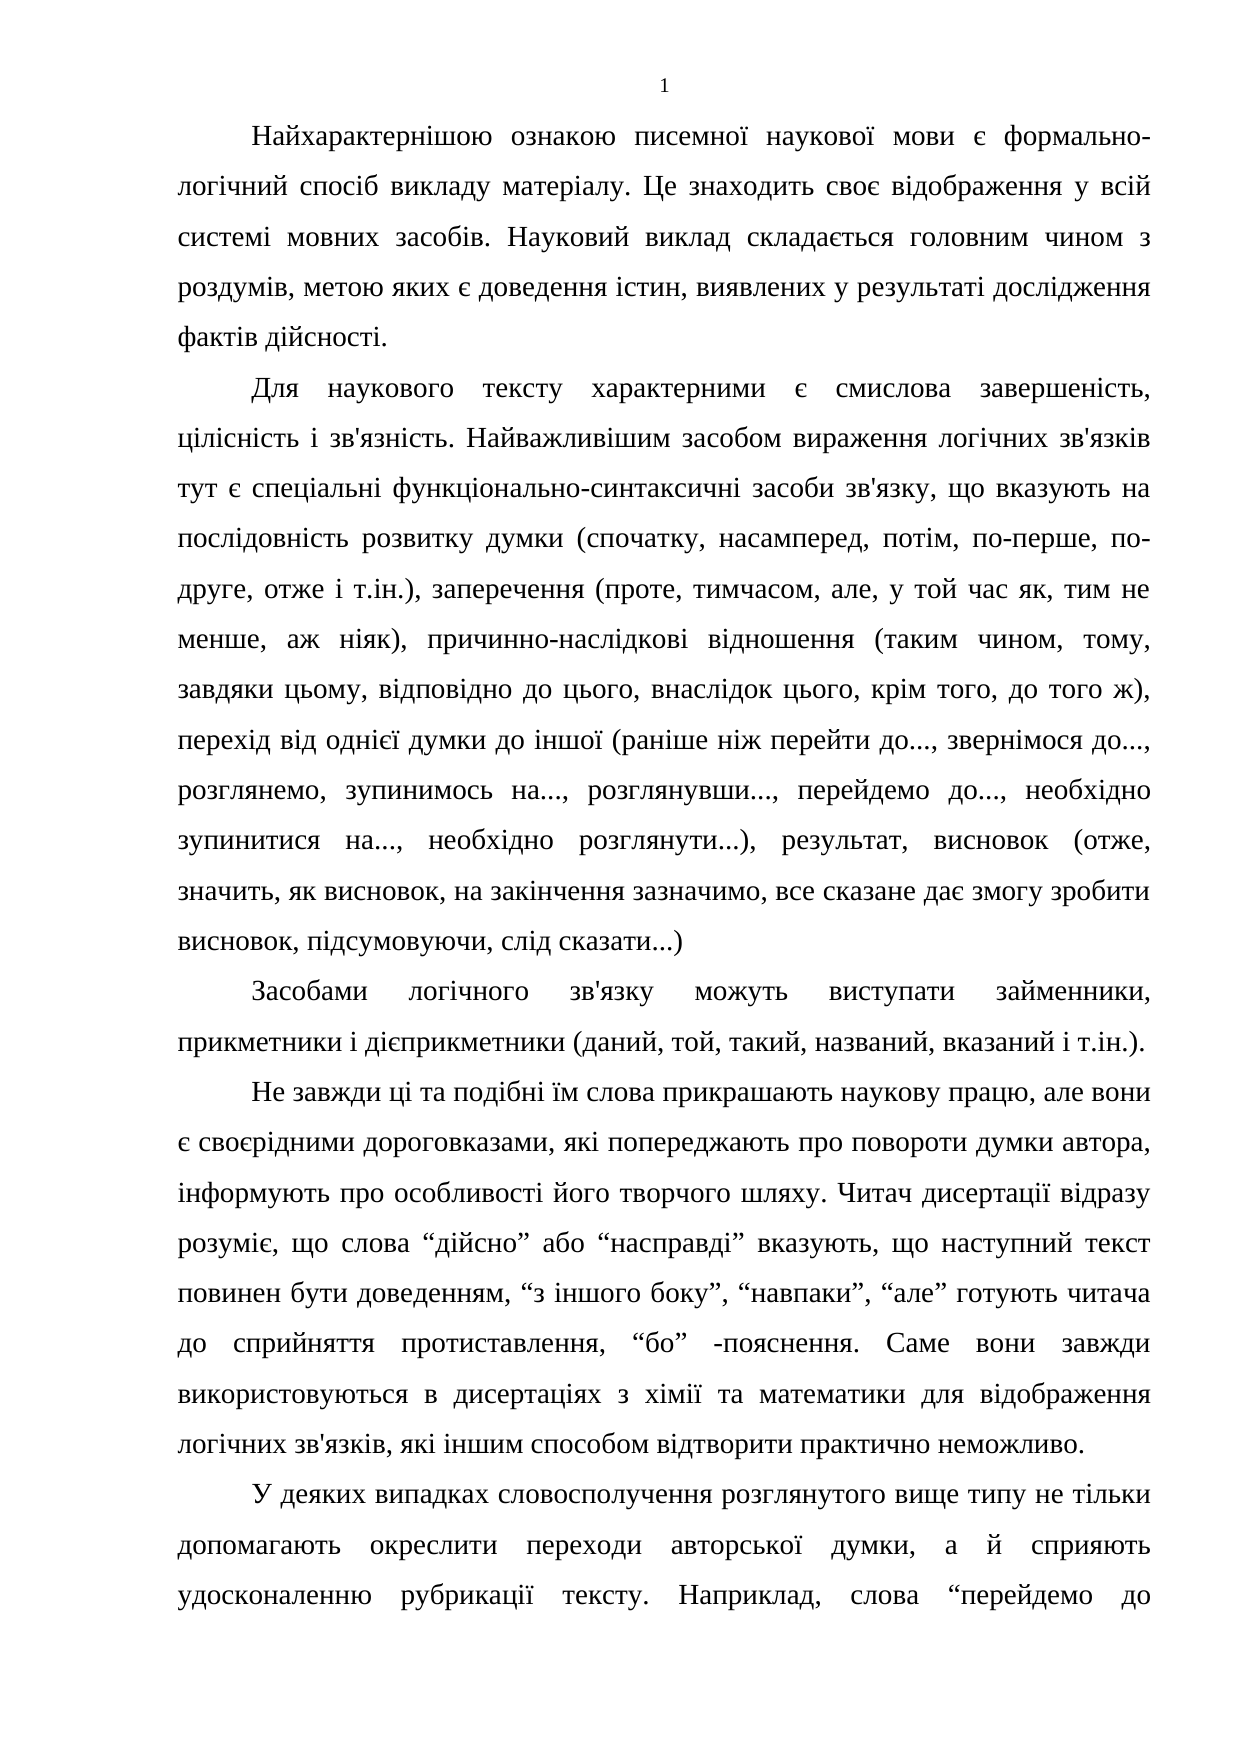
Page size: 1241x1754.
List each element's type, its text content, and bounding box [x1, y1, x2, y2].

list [177, 1477, 1152, 1611]
list Не завжди ці та подібні їм слова прикрашають наукову працю, але вони є своєрідними дороговказами, які попереджають про повороти думки автора, інформують про особливості його творчого шляху. Читач дисертації відразу розуміє, що слова “дійсно” або “насправді” вказують, що наступний текст повинен бути доведенням, “з іншого боку”, “навпаки”, “але” готують читача до сприйняття протиставлення, “бо” -пояснення. Саме вони завжди використовуються в дисертаціях з хімії та математики для відображення логічних зв'язків, які іншим способом відтворити практично неможливо. [177, 1074, 1152, 1460]
list Для наукового тексту характерними є смислова завершеність, цілісність і зв'язність. Найважливішим засобом вираження логічних зв'язків тут є спеціальні функціонально-синтаксичні засоби зв'язку, що вказують на послідовність розвитку думки (спочатку, насамперед, потім, по-перше, по-друге, отже і т.ін.), заперечення (проте, тимчасом, але, у той час як, тим не менше, аж ніяк), причинно-наслідкові відношення (таким чином, тому, завдяки цьому, відповідно до цього, внаслідок цього, крім того, до того ж), перехід від однієї думки до іншої (раніше ніж перейти до..., звернімося до..., розглянемо, зупинимось на..., розглянувши..., перейдемо до..., необхідно зупинитися на..., необхідно розглянути...), результат, висновок (отже, значить, як висновок, на закінчення зазначимо, все сказане дає змогу зробити висновок, підсумовуючи, слід сказати...) [177, 370, 1152, 957]
list Засобами логічного зв'язку можуть виступати займенники, прикметники і дієприкметники (даний, той, такий, названий, вказаний і т.ін.). [177, 973, 1152, 1057]
list Найхарактернішою ознакою писемної наукової мови є формально-логічний спосіб викладу матеріалу. Це знаходить своє відображення у всій системі мовних засобів. Науковий виклад складається головним чином з роздумів, метою яких є доведення істин, виявлених у результаті дослідження фактів дійсності. [177, 118, 1152, 353]
